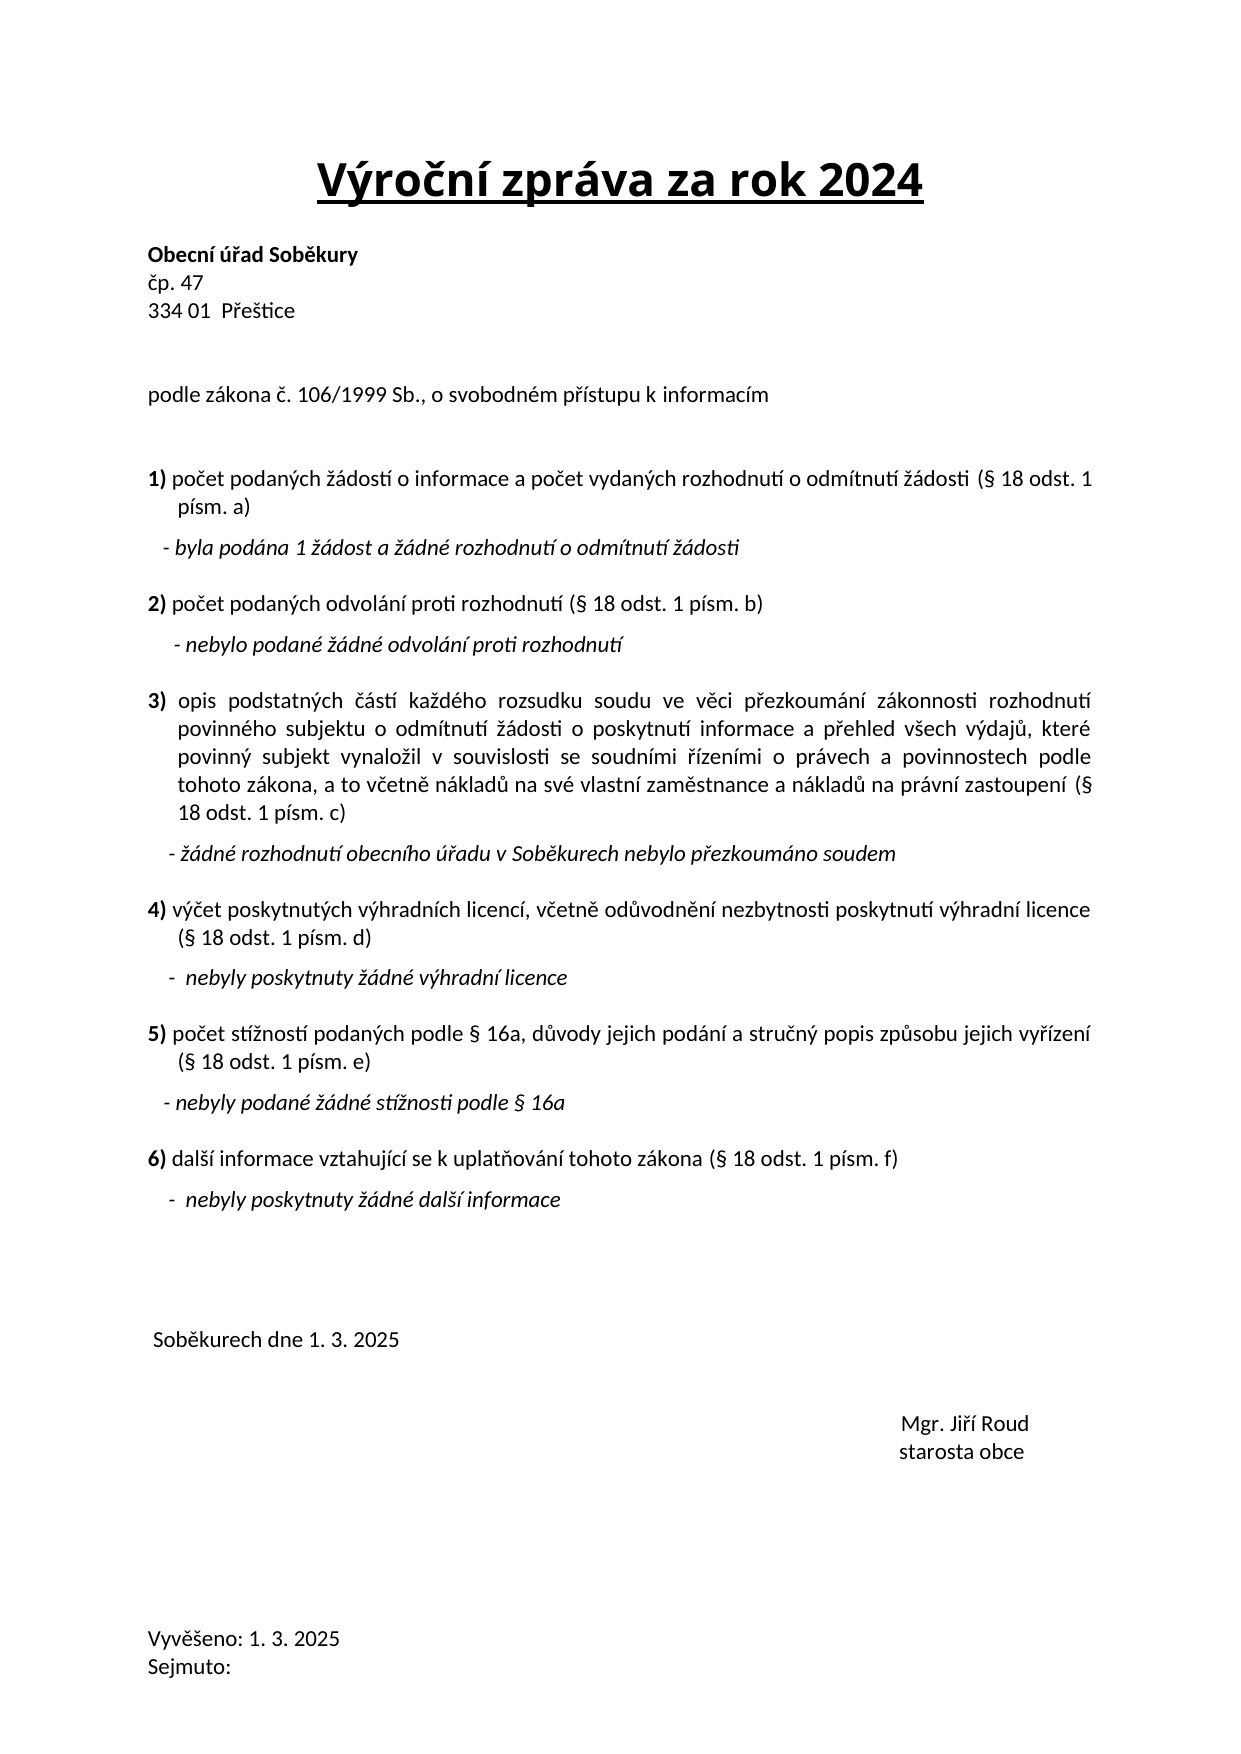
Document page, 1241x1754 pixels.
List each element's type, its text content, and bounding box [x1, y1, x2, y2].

text 4) výčet poskytnutých výhradních licencí, včetně odůvodnění nezbytnosti poskytnutí výhradní licence (§ 18 odst. 1 písm. d) [148, 895, 1093, 951]
text Obecní úřad Soběkury [148, 240, 1093, 268]
text 5) počet stížností podaných podle § 16a, důvody jejich podání a stručný popis způsobu jejich vyřízení (§ 18 odst. 1 písm. e) [148, 1019, 1093, 1076]
text podle zákona č. 106/1999 Sb., o svobodném přístupu k informacím [148, 380, 1093, 408]
text 334 01 Přeštice [148, 296, 1093, 324]
text Soběkurech dne 1. 3. 2025 [148, 1325, 1093, 1353]
text - nebyly podané žádné stížnosti podle § 16a [148, 1088, 1093, 1116]
text čp. 47 [148, 268, 1093, 296]
text 2) počet podaných odvolání proti rozhodnutí (§ 18 odst. 1 písm. b) [148, 589, 1093, 617]
text Mgr. Jiří Roud [148, 1409, 1093, 1437]
text - nebylo podané žádné odvolání proti rozhodnutí [148, 630, 1093, 658]
text 3) opis podstatných částí každého rozsudku soudu ve věci přezkoumání zákonnosti rozhodnutí povinného subjektu o odmítnutí žádosti o poskytnutí informace a přehled všech výdajů, které povinný subjekt vynaložil v souvislosti se soudními řízeními o právech a povinnostech podle tohoto zákona, a to včetně nákladů na své vlastní zaměstnance a nákladů na právní zastoupení (§ 18 odst. 1 písm. c) [148, 686, 1093, 826]
text starosta obce [148, 1437, 1093, 1465]
text - žádné rozhodnutí obecního úřadu v Soběkurech nebylo přezkoumáno soudem [148, 839, 1093, 867]
text Výroční zpráva za rok 2024 [148, 148, 1093, 210]
text - nebyly poskytnuty žádné výhradní licence [148, 963, 1093, 991]
text 1) počet podaných žádostí o informace a počet vydaných rozhodnutí o odmítnutí žádosti (§ 18 odst. 1 písm. a) [148, 464, 1093, 520]
text 6) další informace vztahující se k uplatňování tohoto zákona (§ 18 odst. 1 písm. f) [148, 1144, 1093, 1172]
text - nebyly poskytnuty žádné další informace [148, 1185, 1093, 1213]
text - byla podána 1 žádost a žádné rozhodnutí o odmítnutí žádosti [162, 533, 1093, 561]
